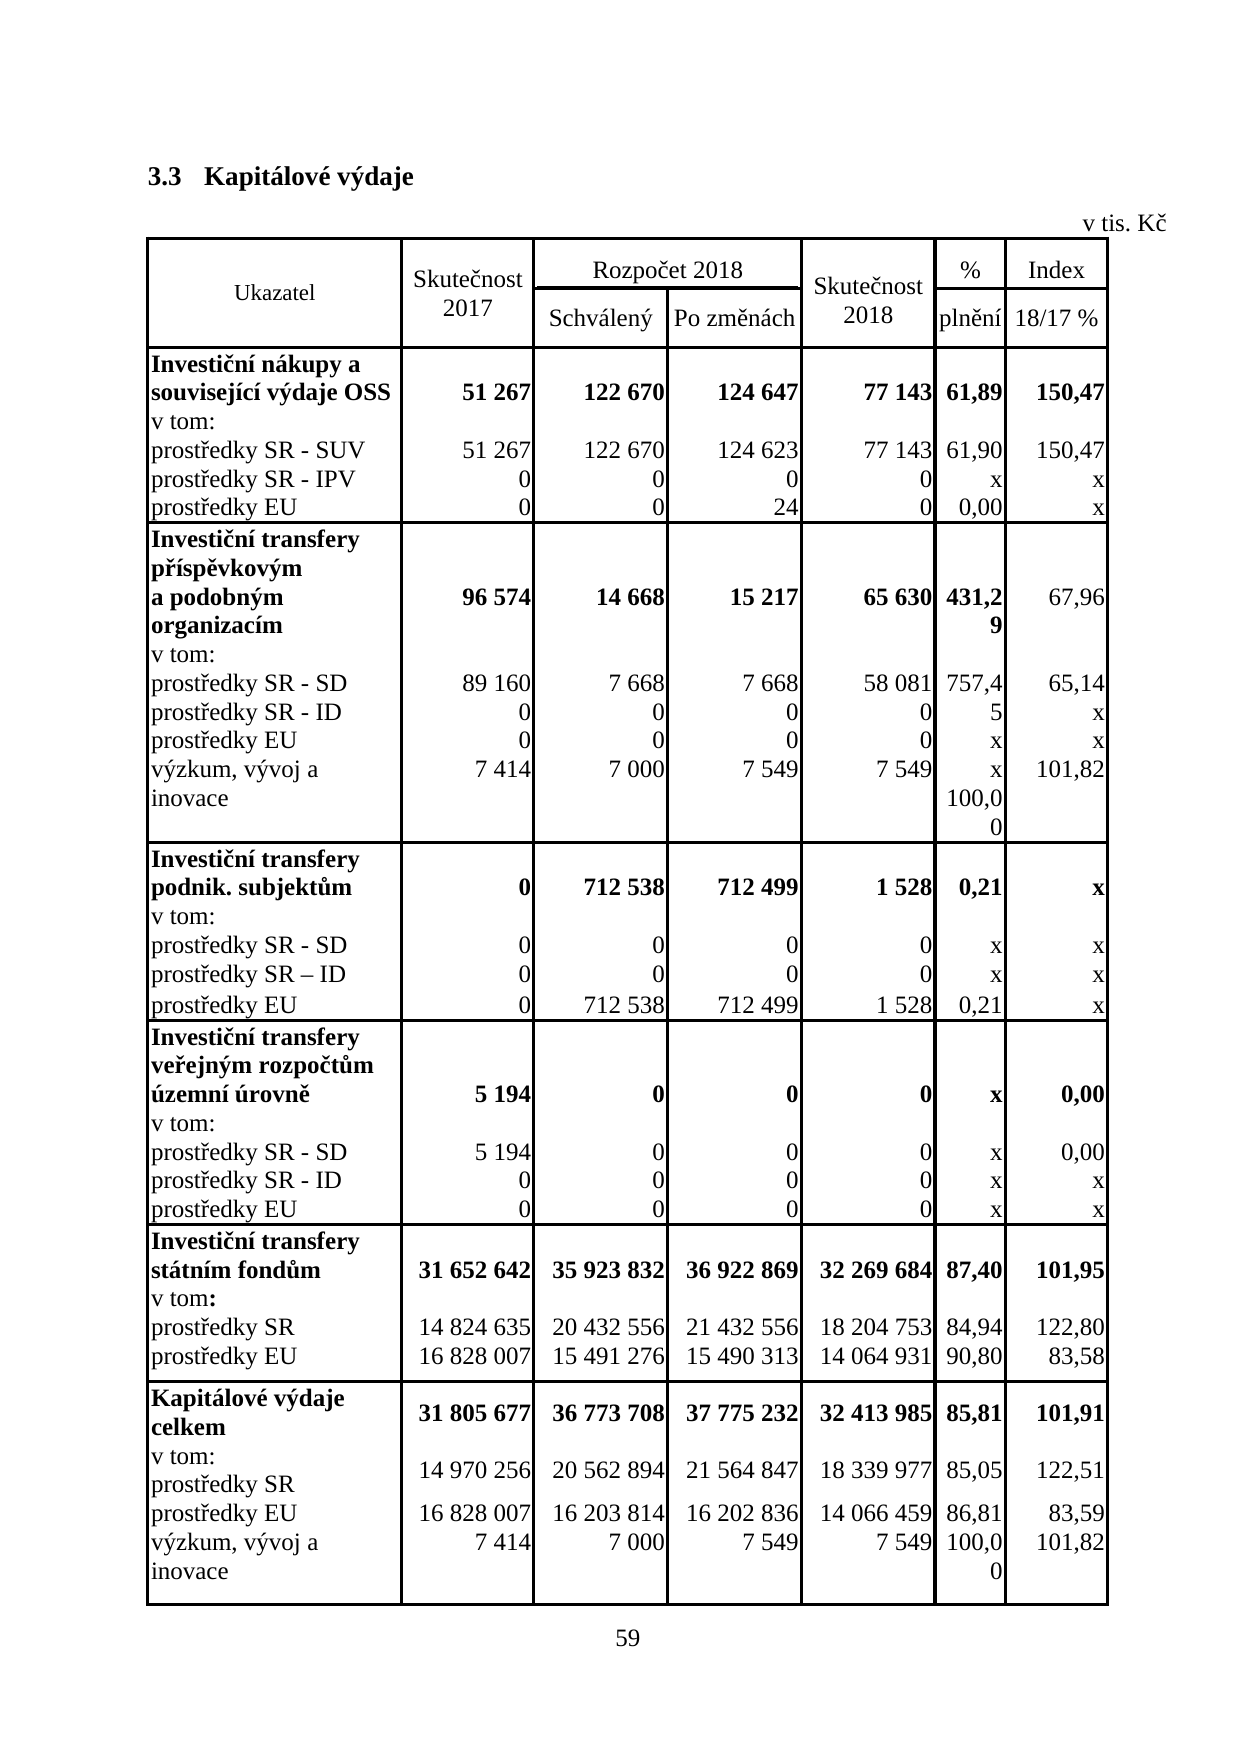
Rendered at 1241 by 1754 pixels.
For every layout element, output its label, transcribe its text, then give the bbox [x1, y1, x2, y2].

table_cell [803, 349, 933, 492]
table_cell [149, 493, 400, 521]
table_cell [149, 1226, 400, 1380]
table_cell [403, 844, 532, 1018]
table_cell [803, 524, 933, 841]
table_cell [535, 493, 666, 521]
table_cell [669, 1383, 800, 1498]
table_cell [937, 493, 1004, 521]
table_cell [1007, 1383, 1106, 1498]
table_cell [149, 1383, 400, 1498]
text Kapitálové výdaje [148, 160, 1107, 191]
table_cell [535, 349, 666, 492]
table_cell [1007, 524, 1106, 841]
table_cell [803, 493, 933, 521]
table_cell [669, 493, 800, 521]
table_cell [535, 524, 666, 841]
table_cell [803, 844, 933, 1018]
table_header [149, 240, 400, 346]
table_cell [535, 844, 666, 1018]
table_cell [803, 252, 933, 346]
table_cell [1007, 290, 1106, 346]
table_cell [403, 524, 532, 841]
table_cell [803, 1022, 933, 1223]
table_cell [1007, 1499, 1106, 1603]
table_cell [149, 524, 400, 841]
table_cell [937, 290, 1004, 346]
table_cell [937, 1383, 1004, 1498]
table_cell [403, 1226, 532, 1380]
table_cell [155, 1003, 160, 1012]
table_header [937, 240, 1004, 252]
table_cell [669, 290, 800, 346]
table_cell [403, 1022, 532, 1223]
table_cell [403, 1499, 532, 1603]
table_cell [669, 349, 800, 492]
text v tis. Kč [148, 208, 1166, 237]
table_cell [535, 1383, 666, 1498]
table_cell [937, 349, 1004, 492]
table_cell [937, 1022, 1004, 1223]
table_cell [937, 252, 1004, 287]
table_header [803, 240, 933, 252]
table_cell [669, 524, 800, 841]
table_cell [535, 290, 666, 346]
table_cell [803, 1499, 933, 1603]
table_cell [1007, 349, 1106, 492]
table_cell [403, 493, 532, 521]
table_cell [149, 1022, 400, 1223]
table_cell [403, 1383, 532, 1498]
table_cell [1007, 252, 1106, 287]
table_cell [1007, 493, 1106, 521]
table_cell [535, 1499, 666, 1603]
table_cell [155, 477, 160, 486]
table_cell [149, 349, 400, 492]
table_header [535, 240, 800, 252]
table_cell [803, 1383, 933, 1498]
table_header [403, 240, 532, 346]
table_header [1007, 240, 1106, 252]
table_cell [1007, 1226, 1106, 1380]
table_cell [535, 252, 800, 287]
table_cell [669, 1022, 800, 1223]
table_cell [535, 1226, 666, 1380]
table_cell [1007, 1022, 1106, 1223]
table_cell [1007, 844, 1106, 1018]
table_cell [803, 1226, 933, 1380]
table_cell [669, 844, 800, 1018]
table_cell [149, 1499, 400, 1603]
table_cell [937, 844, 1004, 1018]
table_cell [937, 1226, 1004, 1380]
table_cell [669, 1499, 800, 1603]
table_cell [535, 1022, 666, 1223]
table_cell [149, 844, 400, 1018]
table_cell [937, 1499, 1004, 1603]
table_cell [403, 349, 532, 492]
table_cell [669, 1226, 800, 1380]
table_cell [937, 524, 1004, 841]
